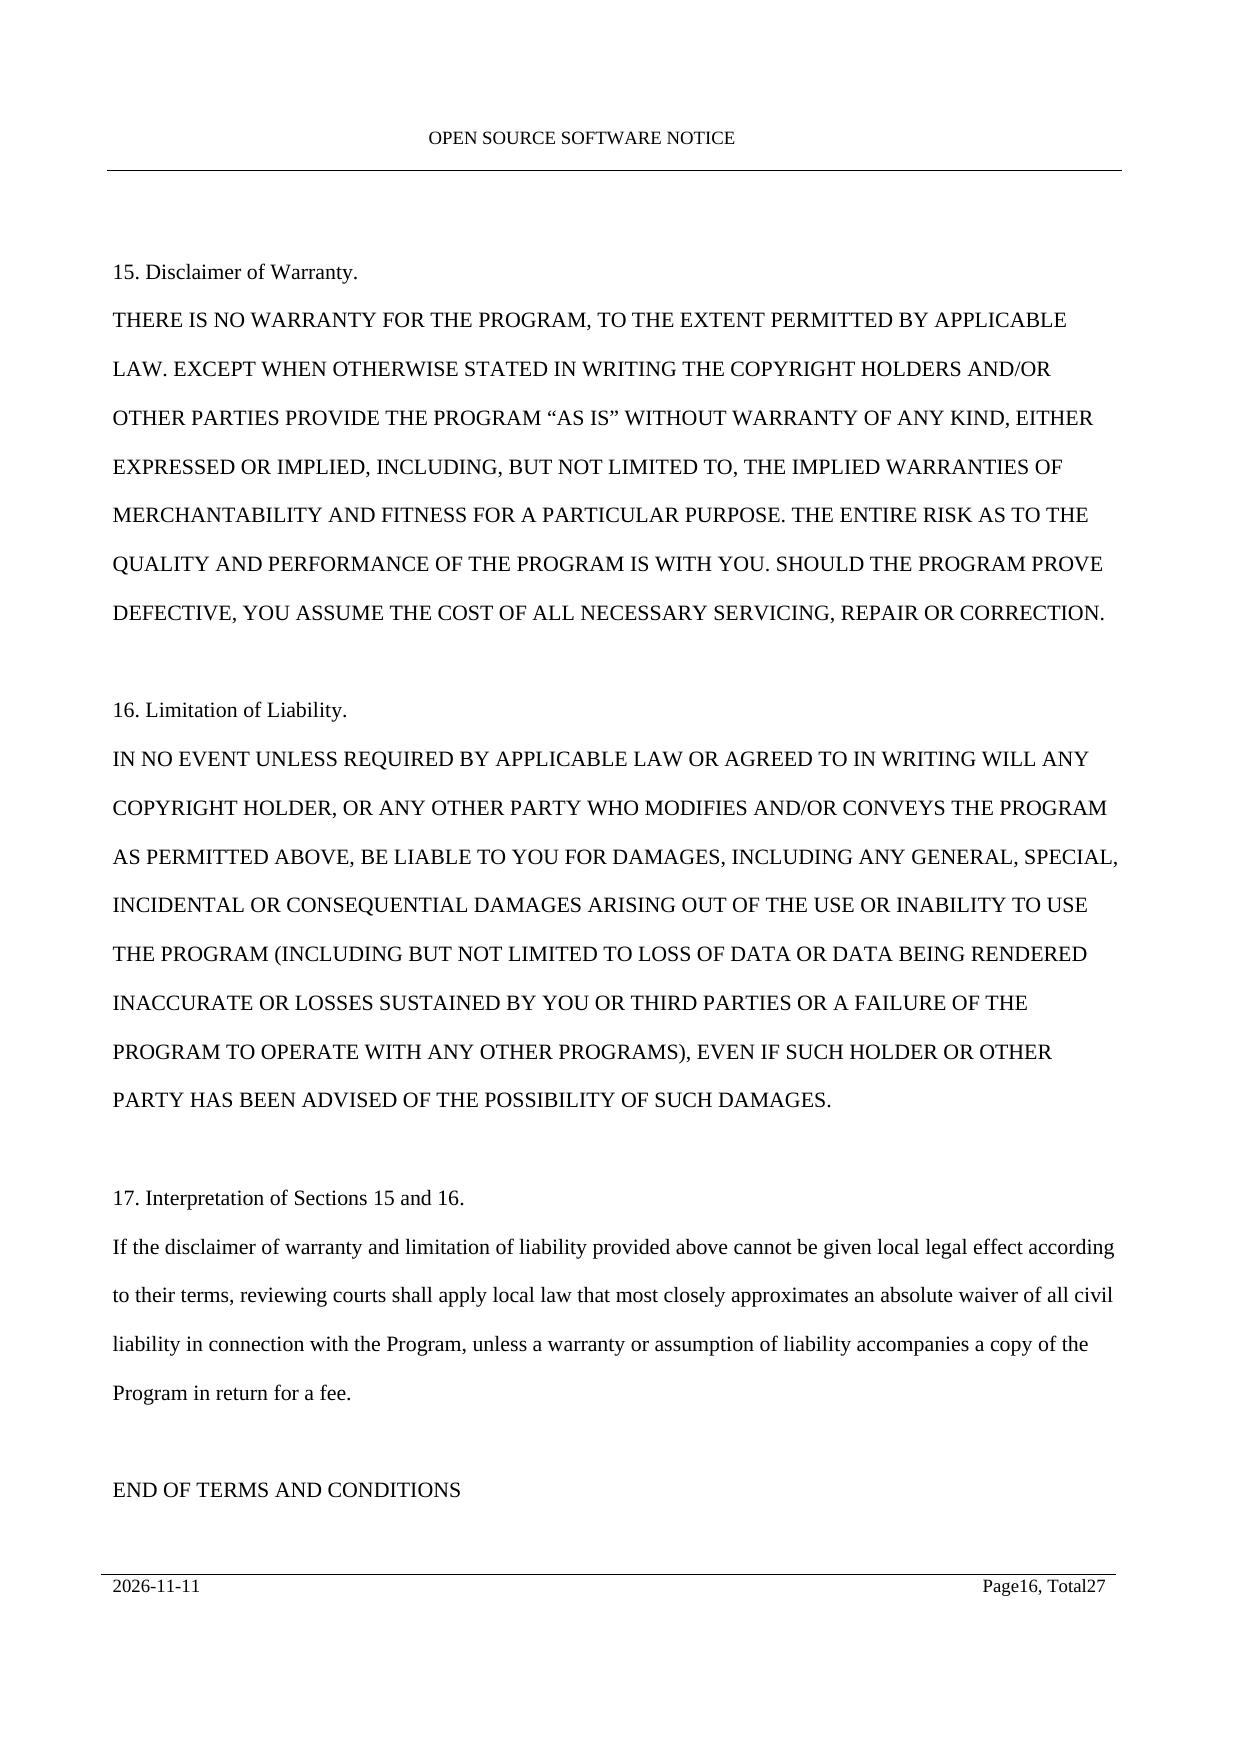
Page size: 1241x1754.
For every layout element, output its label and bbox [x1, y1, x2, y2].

text [112, 206, 1128, 1506]
